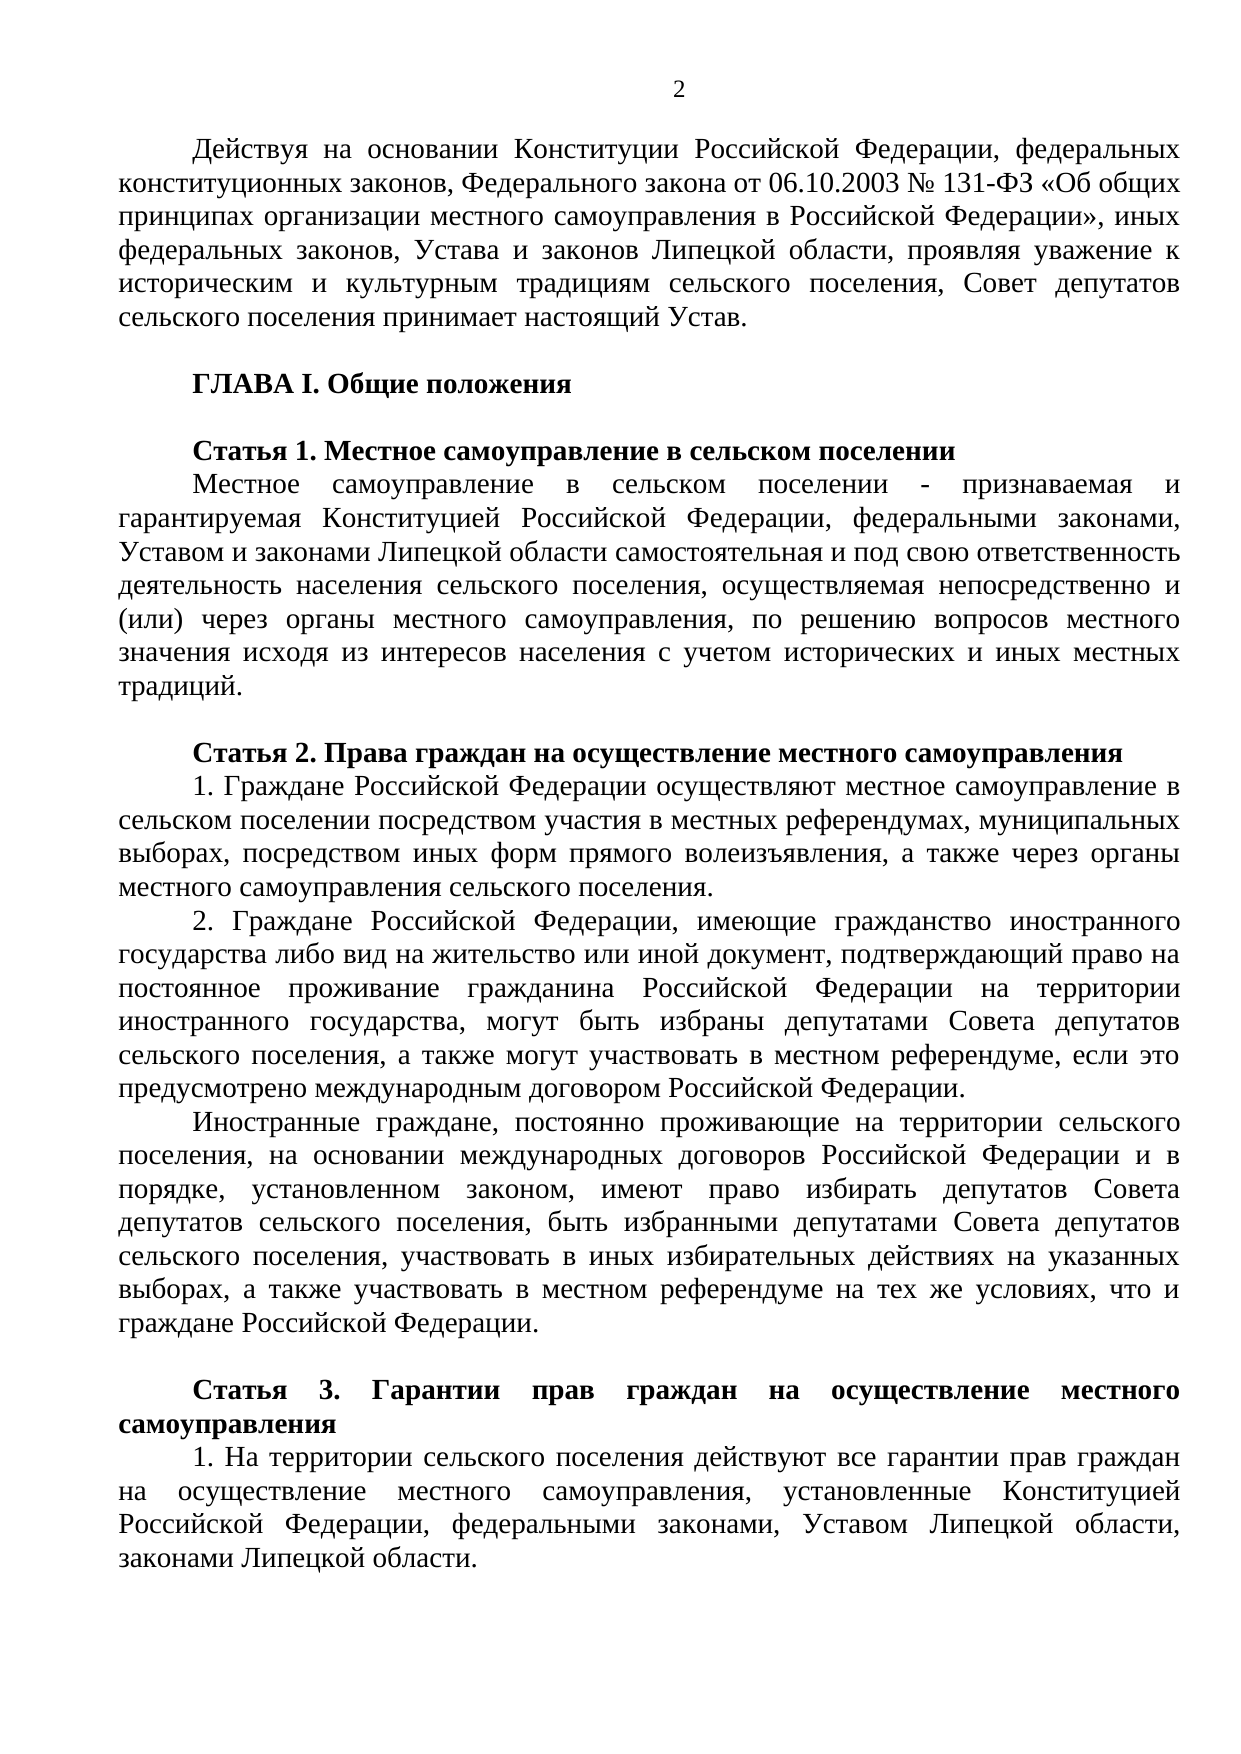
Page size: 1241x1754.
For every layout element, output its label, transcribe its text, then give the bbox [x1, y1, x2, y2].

text 2. Граждане Российской Федерации, имеющие гражданство иностранного государства либо вид на жительство или иной документ, подтверждающий право на постоянное проживание гражданина Российской Федерации на территории иностранного государства, могут быть избраны депутатами Совета депутатов сельского поселения, а также могут участвовать в местном референдуме, если это предусмотрено международным договором Российской Федерации. [118, 903, 1181, 1104]
text Статья 1. Местное самоуправление в сельском поселении [118, 433, 1181, 467]
text 1. На территории сельского поселения действуют все гарантии прав граждан на осуществление местного самоуправления, установленные Конституцией Российской Федерации, федеральными законами, Уставом Липецкой области, законами Липецкой области. [118, 1439, 1181, 1573]
text ГЛАВА I. Общие положения [118, 366, 1181, 399]
text Статья 3. Гарантии прав граждан на осуществление местного самоуправления [118, 1372, 1181, 1439]
text Иностранные граждане, постоянно проживающие на территории сельского поселения, на основании международных договоров Российской Федерации и в порядке, установленном законом, имеют право избирать депутатов Совета депутатов сельского поселения, быть избранными депутатами Совета депутатов сельского поселения, участвовать в иных избирательных действиях на указанных выборах, а также участвовать в местном референдуме на тех же условиях, что и граждане Российской Федерации. [118, 1104, 1181, 1339]
text 1. Граждане Российской Федерации осуществляют местное самоуправление в сельском поселении посредством участия в местных референдумах, муниципальных выборах, посредством иных форм прямого волеизъявления, а также через органы местного самоуправления сельского поселения. [118, 768, 1181, 903]
text Статья 2. Права граждан на осуществление местного самоуправления [118, 735, 1181, 768]
text Действуя на основании Конституции Российской Федерации, федеральных конституционных законов, Федерального закона от 06.10.2003 № 131-ФЗ «Об общих принципах организации местного самоуправления в Российской Федерации», иных федеральных законов, Устава и законов Липецкой области, проявляя уважение к историческим и культурным традициям сельского поселения, Совет депутатов сельского поселения принимает настоящий Устав. [118, 131, 1181, 332]
text Местное самоуправление в сельском поселении - признаваемая и гарантируемая Конституцией Российской Федерации, федеральными законами, Уставом и законами Липецкой области самостоятельная и под свою ответственность деятельность населения сельского поселения, осуществляемая непосредственно и (или) через органы местного самоуправления, по решению вопросов местного значения исходя из интересов населения с учетом исторических и иных местных традиций. [118, 467, 1181, 701]
